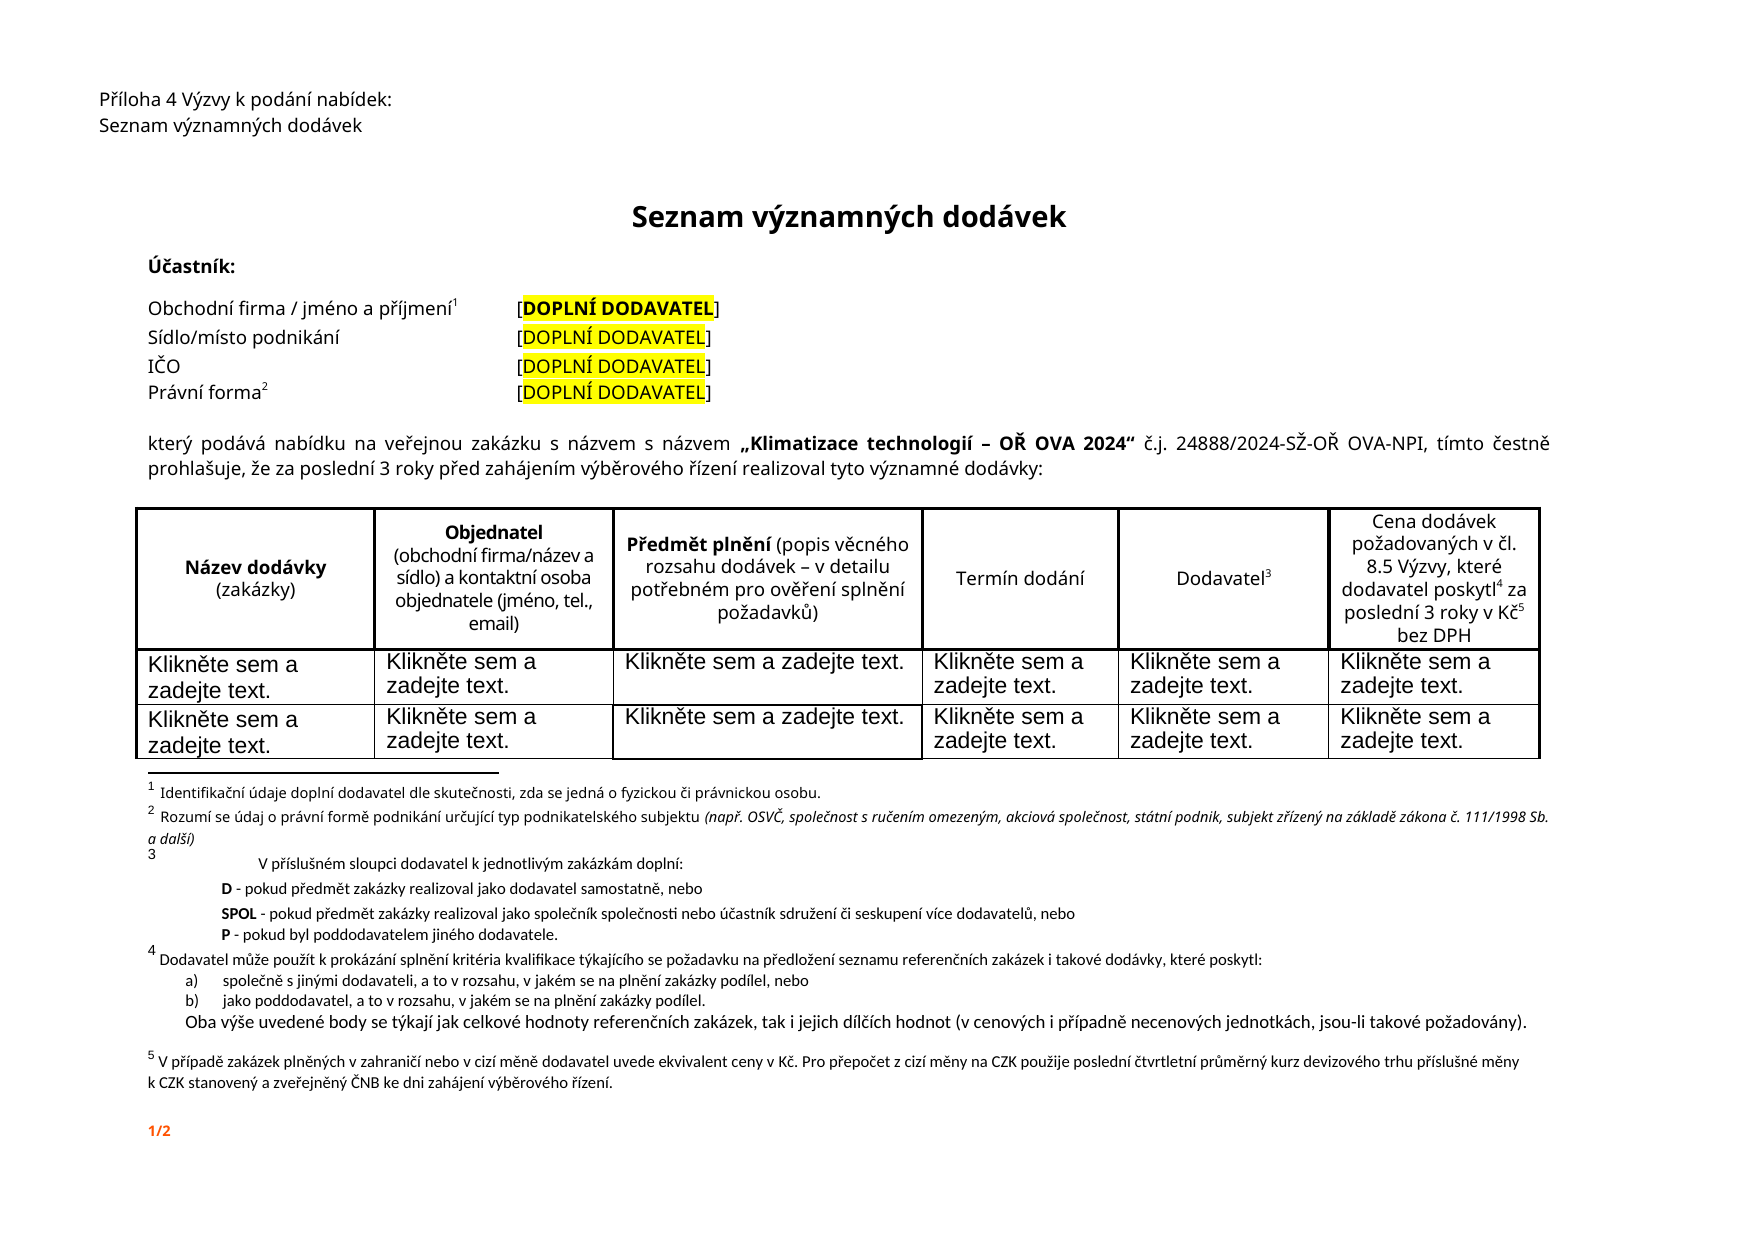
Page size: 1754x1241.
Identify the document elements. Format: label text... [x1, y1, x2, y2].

table_header Objednatel (obchodní firma/název a sídlo) a kontaktní osoba objednatele (jméno, tel., email) [376, 510, 612, 648]
text Právní forma [148, 379, 523, 404]
title Seznam významných dodávek [148, 196, 1551, 236]
table_header Cena dodávek požadovaných v čl. 8.5 Výzvy, které dodavatel poskytl za poslední 3 roky v Kč bez DPH [1331, 510, 1538, 648]
table_header Název dodávky (zakázky) [138, 510, 373, 648]
text který podává nabídku na veřejnou zakázku s názvem s názvem „Klimatizace technologií – OŘ OVA 2024“ č.j. 24888/2024-SŽ-OŘ OVA-NPI, tímto čestně prohlašuje, že za poslední 3 roky před zahájením výběrového řízení realizoval tyto významné dodávky: [148, 430, 1551, 481]
text Sídlo/místo podnikání [DOPLNÍ DODAVATEL] [148, 321, 1551, 350]
table_header Předmět plnění (popis věcného rozsahu dodávek – v detailu potřebném pro ověření splnění požadavků) [615, 510, 921, 648]
table_header Dodavatel [1120, 510, 1327, 648]
table_header Termín dodání [924, 510, 1117, 648]
text Obchodní firma / jméno a příjmení [148, 292, 1551, 321]
text Právní forma [705, 379, 1551, 404]
text IČO [148, 350, 1551, 379]
text Účastník: [148, 249, 1551, 279]
